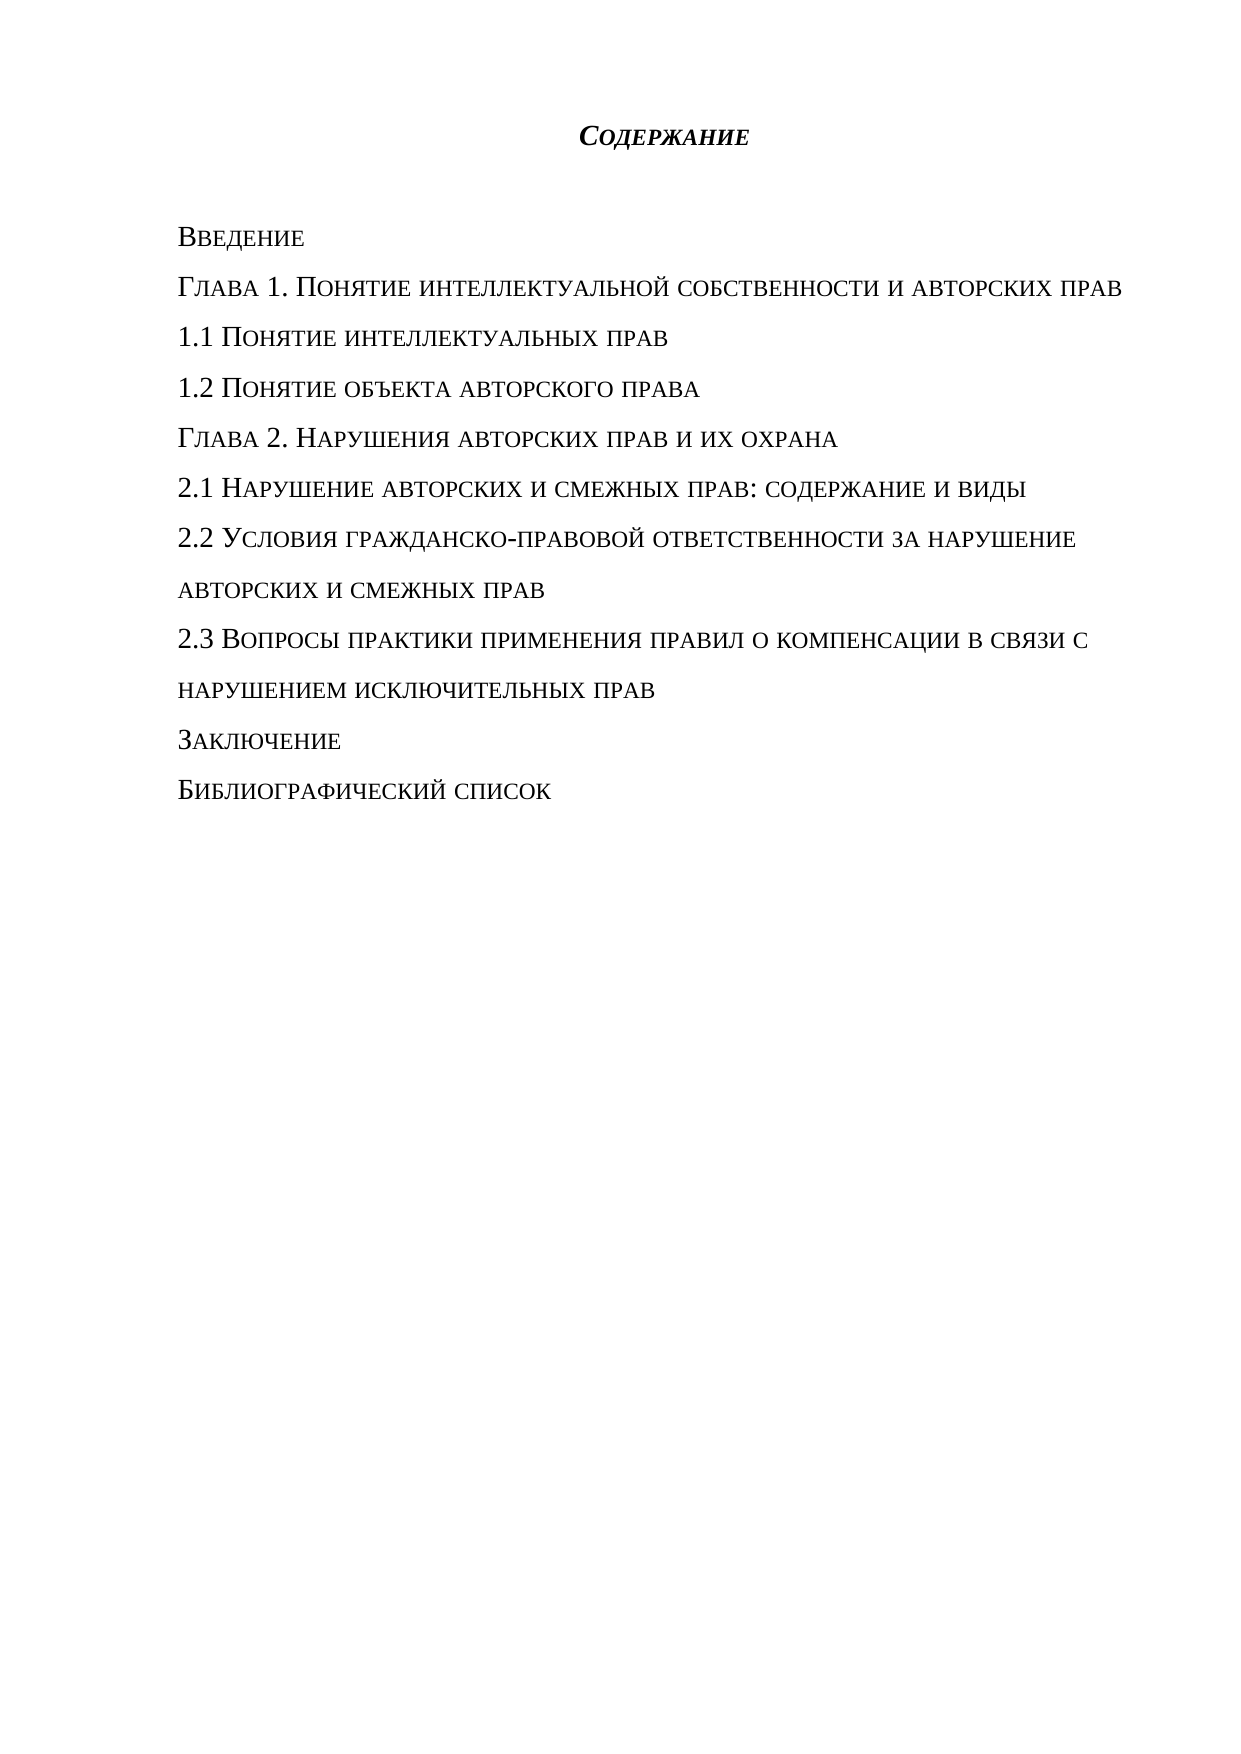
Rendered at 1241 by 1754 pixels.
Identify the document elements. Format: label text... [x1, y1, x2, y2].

text Глава 1. Понятие интеллектуальной собственности и авторских прав [177, 269, 1152, 303]
text 2.2 Условия гражданско-правовой ответственности за нарушение авторских и смежных прав [177, 521, 1152, 604]
text 1.1 Понятие интеллектуальных прав [177, 319, 1152, 353]
text 2.1 Нарушение авторских и смежных прав: содержание и виды [177, 470, 1152, 504]
text 2.3 Вопросы практики применения правил о компенсации в связи с нарушением исключительных прав [177, 621, 1152, 705]
text Введение [177, 219, 1152, 252]
text Глава 2. Нарушения авторских прав и их охрана [177, 420, 1152, 453]
text Заключение [177, 722, 1152, 755]
text Содержание [177, 118, 1152, 152]
text Библиографический список [177, 772, 1152, 806]
text 1.2 Понятие объекта авторского права [177, 370, 1152, 403]
